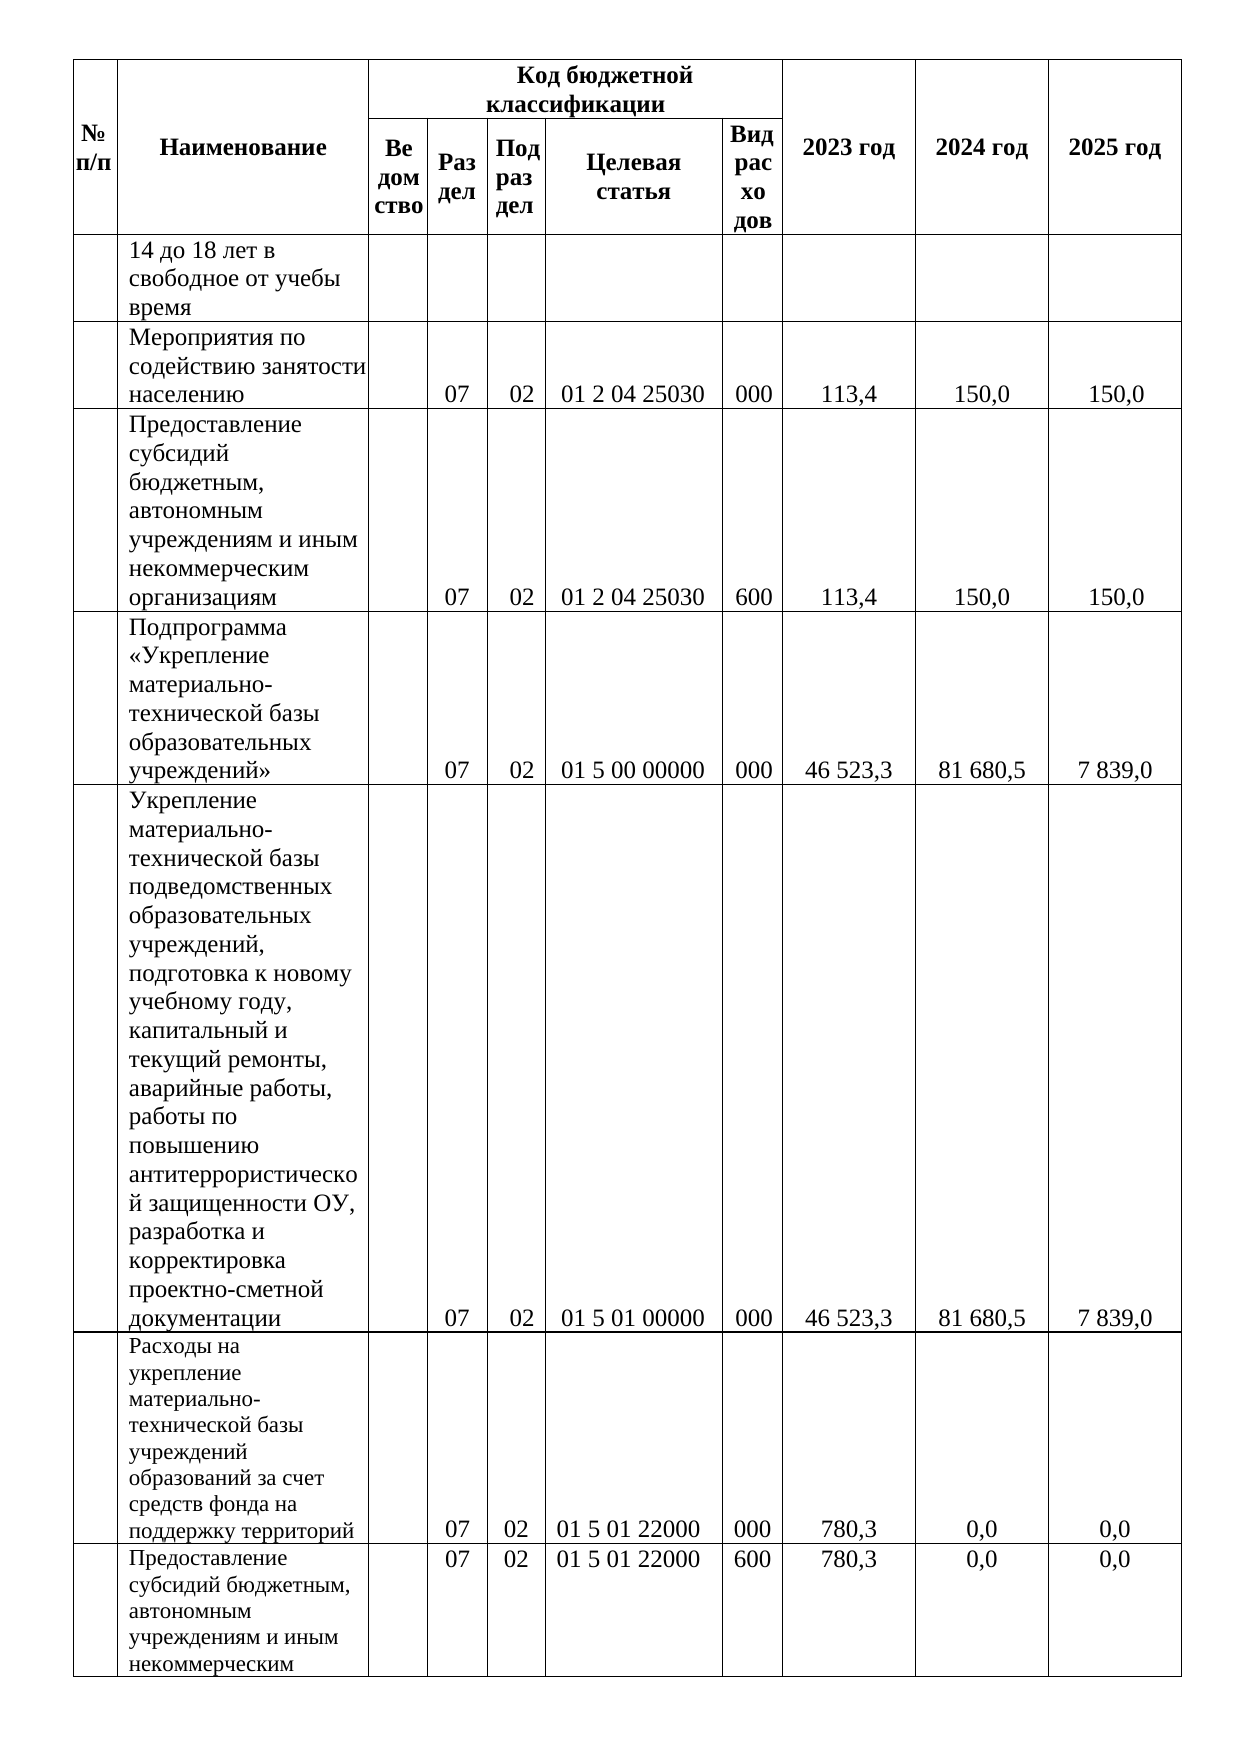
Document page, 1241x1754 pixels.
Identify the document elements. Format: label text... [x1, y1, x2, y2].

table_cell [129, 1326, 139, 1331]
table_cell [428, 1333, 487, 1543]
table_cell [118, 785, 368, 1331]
table_header Код бюджетной классификации [369, 60, 782, 118]
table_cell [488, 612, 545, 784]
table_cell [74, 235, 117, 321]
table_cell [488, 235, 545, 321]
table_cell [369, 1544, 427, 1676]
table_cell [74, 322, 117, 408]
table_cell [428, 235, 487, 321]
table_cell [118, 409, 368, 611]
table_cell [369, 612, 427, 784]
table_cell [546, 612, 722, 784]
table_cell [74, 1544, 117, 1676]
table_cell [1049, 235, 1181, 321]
table_header 2023 год [783, 60, 915, 234]
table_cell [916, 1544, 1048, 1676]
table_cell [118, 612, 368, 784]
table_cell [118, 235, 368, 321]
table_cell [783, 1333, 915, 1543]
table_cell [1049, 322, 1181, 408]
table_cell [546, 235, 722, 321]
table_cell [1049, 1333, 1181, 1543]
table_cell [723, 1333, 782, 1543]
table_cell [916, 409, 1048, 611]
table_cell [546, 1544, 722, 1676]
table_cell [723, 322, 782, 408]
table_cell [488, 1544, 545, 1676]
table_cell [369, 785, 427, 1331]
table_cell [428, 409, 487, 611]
table_header 2025 год [1049, 60, 1181, 234]
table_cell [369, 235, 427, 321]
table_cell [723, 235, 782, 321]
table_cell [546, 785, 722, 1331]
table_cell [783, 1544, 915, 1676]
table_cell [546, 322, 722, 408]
table_header Наименование [118, 60, 368, 234]
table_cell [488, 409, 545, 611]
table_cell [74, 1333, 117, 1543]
table_header № п/п [74, 60, 117, 234]
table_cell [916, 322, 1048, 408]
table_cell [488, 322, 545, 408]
table_cell Целевая статья [546, 119, 722, 234]
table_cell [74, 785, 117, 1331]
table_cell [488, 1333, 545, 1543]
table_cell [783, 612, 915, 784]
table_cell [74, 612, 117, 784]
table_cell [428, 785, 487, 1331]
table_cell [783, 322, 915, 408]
table_cell Под раз дел [488, 119, 545, 234]
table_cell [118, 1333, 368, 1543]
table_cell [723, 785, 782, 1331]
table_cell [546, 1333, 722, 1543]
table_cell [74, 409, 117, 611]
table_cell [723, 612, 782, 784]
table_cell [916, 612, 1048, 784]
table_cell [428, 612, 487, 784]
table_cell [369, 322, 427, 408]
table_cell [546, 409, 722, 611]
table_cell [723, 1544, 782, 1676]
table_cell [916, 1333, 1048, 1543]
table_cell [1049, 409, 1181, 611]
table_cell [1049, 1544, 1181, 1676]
table_cell Вид рас хо дов [723, 119, 782, 234]
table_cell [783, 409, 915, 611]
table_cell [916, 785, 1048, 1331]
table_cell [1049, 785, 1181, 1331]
table_cell Раз дел [428, 119, 487, 234]
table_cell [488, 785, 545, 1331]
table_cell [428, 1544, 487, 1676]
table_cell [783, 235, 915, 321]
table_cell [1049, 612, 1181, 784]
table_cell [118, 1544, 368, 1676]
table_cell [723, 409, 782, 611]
table_header 2024 год [916, 60, 1048, 234]
table_cell Ве дом ство [369, 119, 427, 234]
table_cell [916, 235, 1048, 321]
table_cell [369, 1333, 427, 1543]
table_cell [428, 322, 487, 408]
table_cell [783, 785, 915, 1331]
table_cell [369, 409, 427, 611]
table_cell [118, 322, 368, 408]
